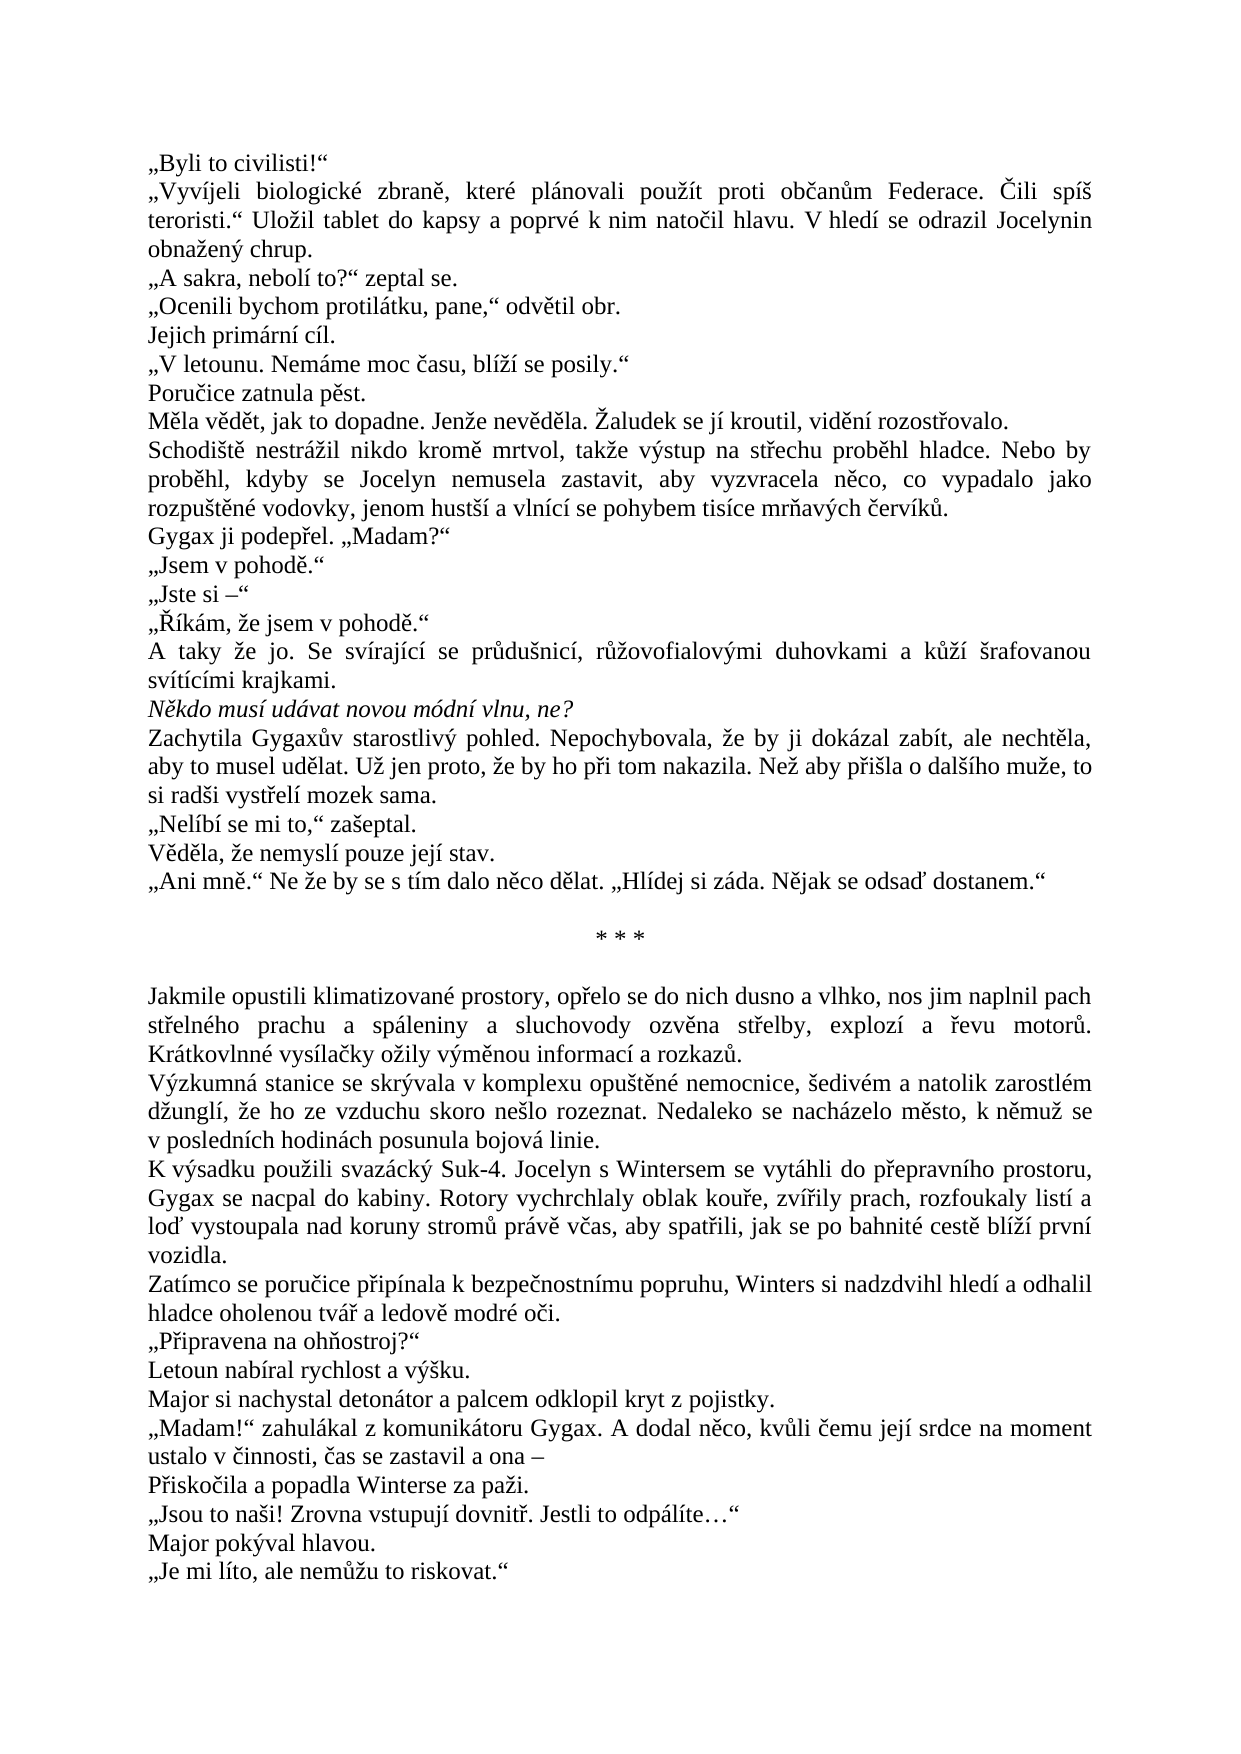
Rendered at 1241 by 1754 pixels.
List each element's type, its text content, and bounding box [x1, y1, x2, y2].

text „Ocenili bychom protilátku, pane,“ odvětil obr. [148, 291, 1093, 320]
text * * * [148, 924, 1093, 953]
text „Madam!“ zahulákal z komunikátoru Gygax. A dodal něco, kvůli čemu její srdce na moment ustalo v činnosti, čas se zastavil a ona – [148, 1413, 1093, 1470]
text Výzkumná stanice se skrývala v komplexu opuštěné nemocnice, šedivém a natolik zarostlém džunglí, že ho ze vzduchu skoro nešlo rozeznat. Nedaleko se nacházelo město, k němuž se v posledních hodinách posunula bojová linie. [148, 1068, 1093, 1154]
text „Jste si –“ [148, 579, 1093, 608]
text „Je mi líto, ale nemůžu to riskovat.“ [148, 1556, 1093, 1585]
text „Ani mně.“ Ne že by se s tím dalo něco dělat. „Hlídej si záda. Nějak se odsaď dostanem.“ [148, 866, 1093, 895]
text „Byli to civilisti!“ [148, 148, 1093, 176]
text „Nelíbí se mi to,“ zašeptal. [148, 809, 1093, 838]
text K výsadku použili svazácký Suk-4. Jocelyn s Wintersem se vytáhli do přepravního prostoru, Gygax se nacpal do kabiny. Rotory vychrchlaly oblak kouře, zvířily prach, rozfoukaly listí a loď vystoupala nad koruny stromů právě včas, aby spatřili, jak se po bahnité cestě blíží první vozidla. [148, 1154, 1093, 1269]
text „Říkám, že jsem v pohodě.“ [148, 608, 1093, 636]
text „Vyvíjeli biologické zbraně, které plánovali použít proti občanům Federace. Čili spíš teroristi.“ Uložil tablet do kapsy a poprvé k nim natočil hlavu. V hledí se odrazil Jocelynin obnažený chrup. [148, 176, 1093, 263]
text Major pokýval hlavou. [148, 1528, 1093, 1556]
text Přiskočila a popadla Winterse za paži. [148, 1470, 1093, 1499]
text Někdo musí udávat novou módní vlnu, ne? [148, 694, 1093, 723]
text Zachytila Gygaxův starostlivý pohled. Nepochybovala, že by ji dokázal zabít, ale nechtěla, aby to musel udělat. Už jen proto, že by ho při tom nakazila. Než aby přišla o dalšího muže, to si radši vystřelí mozek sama. [148, 723, 1093, 809]
text Jejich primární cíl. [148, 320, 1093, 349]
text Věděla, že nemyslí pouze její stav. [148, 838, 1093, 866]
text Letoun nabíral rychlost a výšku. [148, 1355, 1093, 1384]
text A taky že jo. Se svírající se průdušnicí, růžovofialovými duhovkami a kůží šrafovanou svítícími krajkami. [148, 636, 1093, 694]
text „Jsem v pohodě.“ [148, 550, 1093, 579]
text Major si nachystal detonátor a palcem odklopil kryt z pojistky. [148, 1384, 1093, 1413]
text „Jsou to naši! Zrovna vstupují dovnitř. Jestli to odpálíte…“ [148, 1499, 1093, 1528]
text Měla vědět, jak to dopadne. Jenže nevěděla. Žaludek se jí kroutil, vidění rozostřovalo. [148, 406, 1093, 435]
text „A sakra, nebolí to?“ zeptal se. [148, 263, 1093, 291]
text „V letounu. Nemáme moc času, blíží se posily.“ [148, 349, 1093, 378]
text Gygax ji podepřel. „Madam?“ [148, 521, 1093, 550]
text Zatímco se poručice připínala k bezpečnostnímu popruhu, Winters si nadzdvihl hledí a odhalil hladce oholenou tvář a ledově modré oči. [148, 1269, 1093, 1326]
text Schodiště nestrážil nikdo kromě mrtvol, takže výstup na střechu proběhl hladce. Nebo by proběhl, kdyby se Jocelyn nemusela zastavit, aby vyzvracela něco, co vypadalo jako rozpuštěné vodovky, jenom hustší a vlnící se pohybem tisíce mrňavých červíků. [148, 435, 1093, 521]
text Jakmile opustili klimatizované prostory, opřelo se do nich dusno a vlhko, nos jim naplnil pach střelného prachu a spáleniny a sluchovody ozvěna střelby, explozí a řevu motorů. Krátkovlnné vysílačky ožily výměnou informací a rozkazů. [148, 981, 1093, 1068]
text „Připravena na ohňostroj?“ [148, 1326, 1093, 1355]
text Poručice zatnula pěst. [148, 378, 1093, 406]
